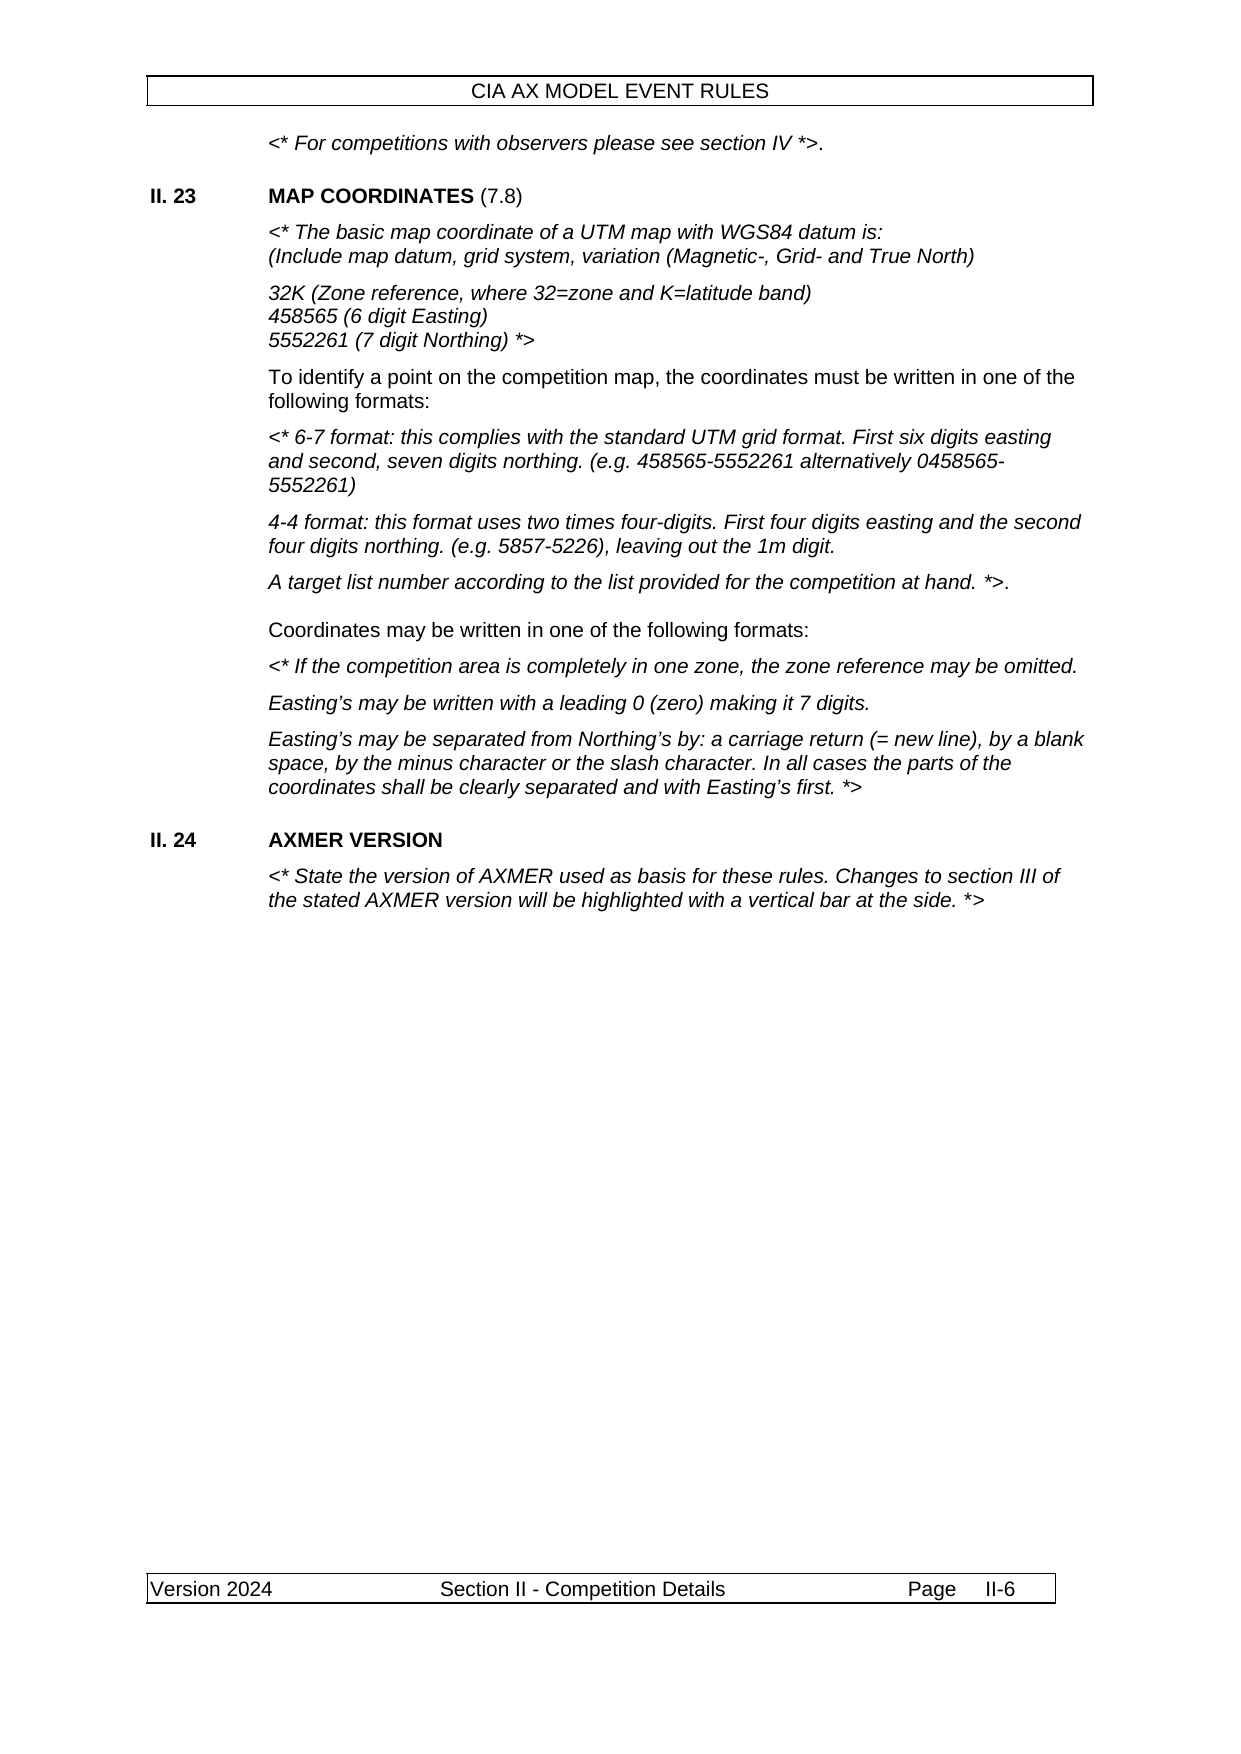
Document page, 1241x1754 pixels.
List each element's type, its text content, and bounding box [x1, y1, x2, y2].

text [268, 131, 1090, 183]
text <* 6-7 format: this complies with the standard UTM grid format. First six digits easting and second, seven digits northing. (e.g. 458565-5552261 alternatively 0458565-5552261) [268, 425, 1090, 497]
text A target list number according to the list provided for the competition at hand. *>. Coordinates may be written in one of the following formats: [268, 570, 1090, 642]
text <* The basic map coordinate of a UTM map with WGS84 datum is: (Include map datum, grid system, variation (Magnetic-, Grid- and True North) [150, 220, 1090, 268]
text 32K (Zone reference, where 32=zone and K=latitude band) 458565 (6 digit Easting) 5552261 (7 digit Northing) *> [268, 280, 1090, 352]
text <* State the version of AXMER used as basis for these rules. Changes to section III of the stated AXMER version will be highlighted with a vertical bar at the side. *> [268, 864, 1090, 912]
text Easting’s may be separated from Northing’s by: a carriage return (= new line), by a blank space, by the minus character or the slash character. In all cases the parts of the coordinates shall be clearly separated and with Easting’s first. *> [268, 727, 1090, 827]
subtitle II. 24 AXMER VERSION [150, 827, 1090, 851]
text Easting’s may be written with a leading 0 (zero) making it 7 digits. [268, 691, 1090, 715]
text To identify a point on the competition map, the coordinates must be written in one of the following formats: [268, 365, 1090, 413]
text <* If the competition area is completely in one zone, the zone reference may be omitted. [268, 654, 1090, 678]
subtitle II. 23 MAP COORDINATES (7.8) [150, 183, 1090, 207]
text 4-4 format: this format uses two times four-digits. First four digits easting and the second four digits northing. (e.g. 5857-5226), leaving out the 1m digit. [268, 509, 1090, 557]
